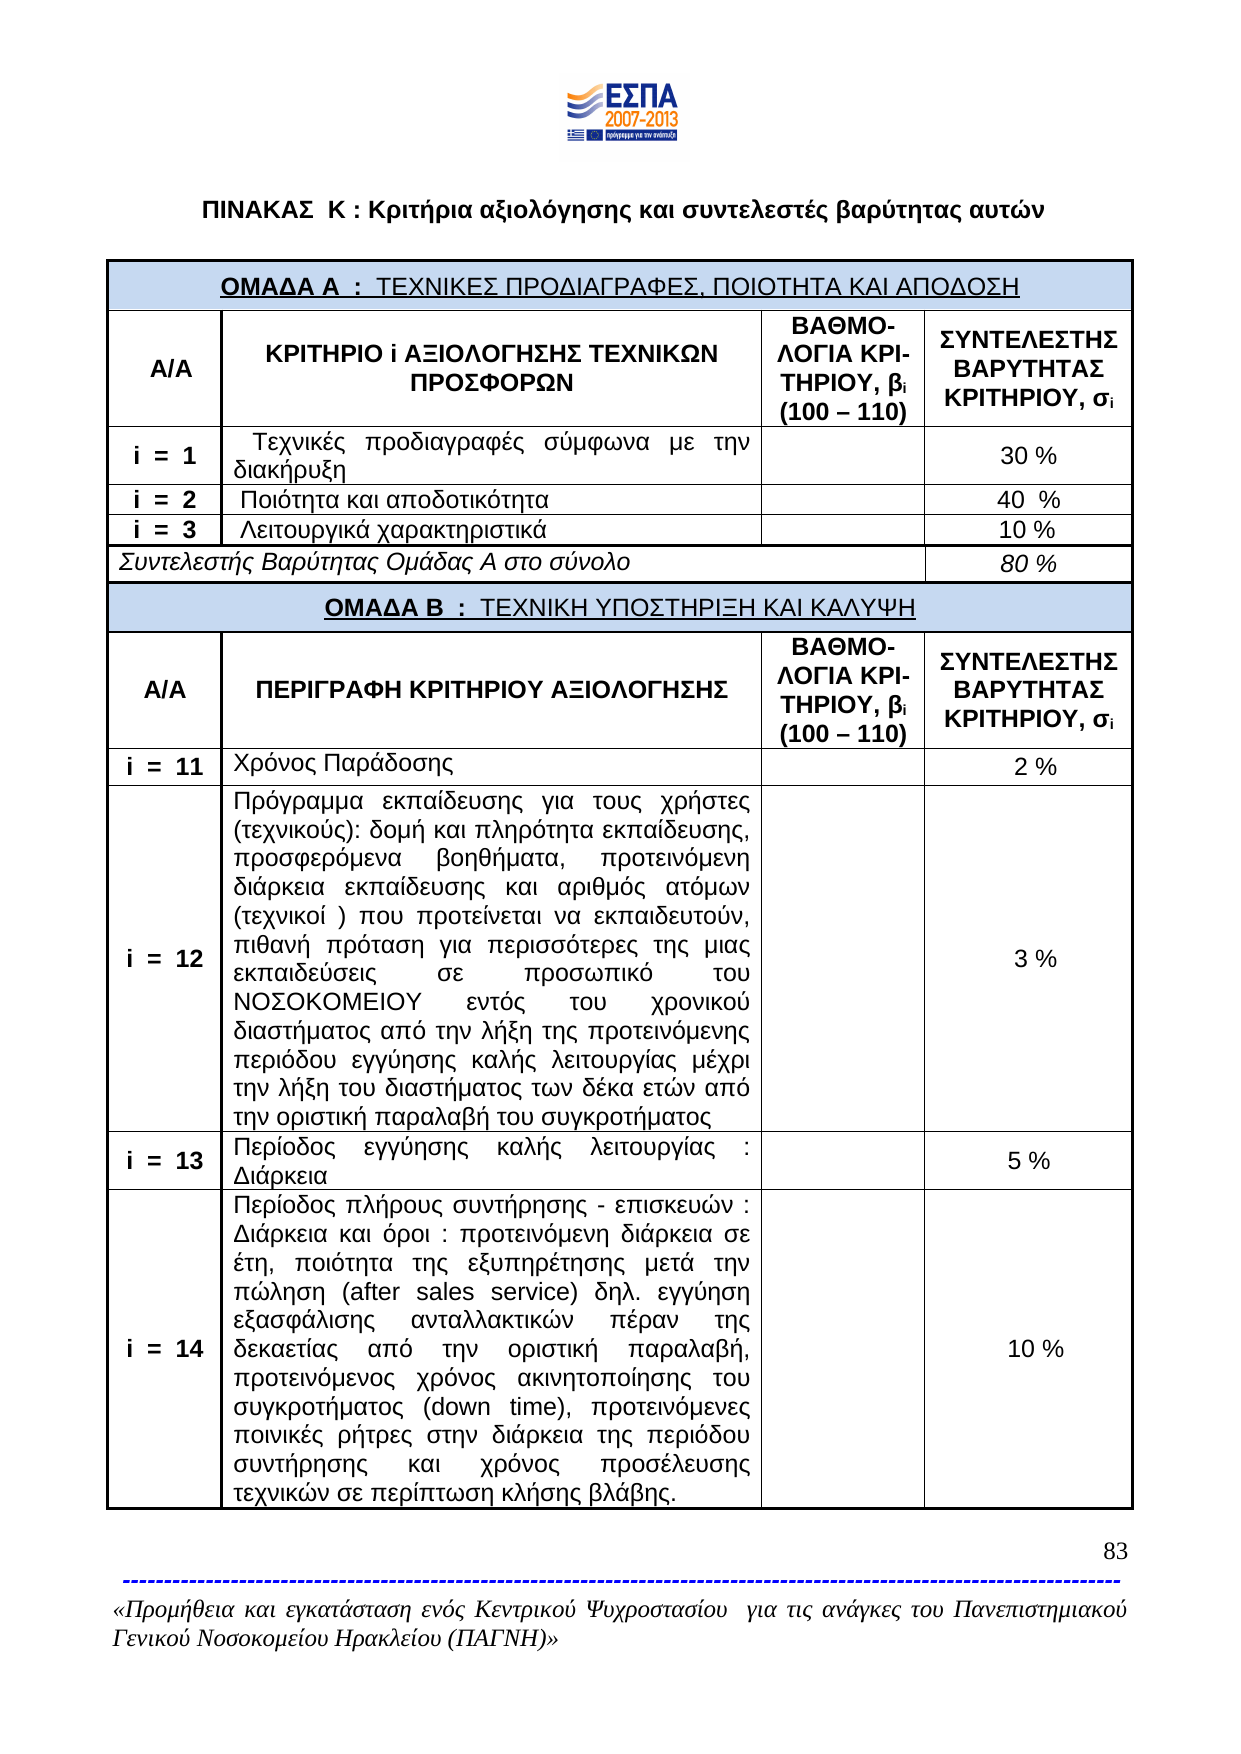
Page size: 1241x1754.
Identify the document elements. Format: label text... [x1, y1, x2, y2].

table_cell 2 % [925, 749, 1131, 785]
table_cell ΒΑΘΜΟ-ΛΟΓΙΑ ΚΡΙ-ΤΗΡΙΟΥ, βi (100 – 110) [762, 311, 924, 426]
table_cell [762, 427, 924, 484]
table_cell 5 % [925, 1132, 1131, 1189]
table_cell 10 % [925, 515, 1131, 544]
table_cell [762, 749, 924, 785]
table_cell i = 3 [109, 515, 220, 544]
table_cell [762, 786, 924, 1131]
table_cell i = 13 [109, 1132, 220, 1189]
table_cell i = 14 [109, 1190, 220, 1507]
table_cell Περίοδος εγγύησης καλής λειτουργίας : Διάρκεια [223, 1132, 761, 1189]
table_cell Α/Α [109, 633, 220, 747]
table_cell ΒΑΘΜΟ-ΛΟΓΙΑ ΚΡΙ-ΤΗΡΙΟΥ, βi (100 – 110) [762, 633, 924, 747]
table_cell Συντελεστής Βαρύτητας Ομάδας Α στο σύνολο [109, 547, 925, 581]
table_cell i = 1 [109, 427, 220, 484]
table_cell ΠΕΡΙΓΡΑΦΗ ΚΡΙΤΗΡΙΟΥ ΑΞΙΟΛΟΓΗΣΗΣ [223, 633, 761, 747]
table_cell Περίοδος πλήρους συντήρησης - επισκευών : Διάρκεια και όροι : προτεινόμενη διάρκεια σε έτη, ποιότητα της εξυπηρέτησης μετά την πώληση (after sales service) δηλ. εγγύηση εξασφάλισης ανταλλακτικών πέραν της δεκαετίας από την οριστική παραλαβή, προτεινόμενος χρόνος ακινητοποίησης του συγκροτήματος (down time), προτεινόμενες ποινικές ρήτρες στην διάρκεια της περιόδου συντήρησης και χρόνος προσέλευσης τεχνικών σε περίπτωση κλήσης βλάβης. [223, 1190, 761, 1507]
table_cell i = 11 [109, 749, 220, 785]
table_cell 3 % [925, 786, 1131, 1131]
table_cell [762, 515, 924, 544]
table_cell 80 % [926, 547, 1131, 581]
picture [558, 73, 690, 162]
table_cell Λειτουργικά χαρακτηριστικά [223, 515, 761, 544]
table_cell [762, 1190, 924, 1507]
table_cell 40 % [925, 485, 1131, 514]
table_cell ΚΡΙΤΗΡΙΟ i ΑΞΙΟΛΟΓΗΣΗΣ ΤΕΧΝΙΚΩΝ ΠΡΟΣΦΟΡΩΝ [223, 311, 761, 426]
table_cell Τεχνικές προδιαγραφές σύμφωνα με την διακήρυξη [223, 427, 761, 484]
table_cell Α/Α [109, 311, 220, 426]
table_cell Ποιότητα και αποδοτικότητα [223, 485, 761, 514]
table_cell 10 % [925, 1190, 1131, 1507]
table_cell ΣΥΝΤΕΛΕΣΤΗΣ ΒΑΡΥΤΗΤΑΣ ΚΡΙΤΗΡΙΟΥ, σi [925, 633, 1131, 747]
table_header ΟΜΑΔΑ Α : ΤΕΧΝΙΚΕΣ ΠΡΟΔΙΑΓΡΑΦΕΣ, ΠΟΙΟΤΗΤΑ ΚΑΙ ΑΠΟΔΟΣΗ [109, 262, 1131, 309]
table_cell i = 2 [109, 485, 220, 514]
table_cell [762, 1132, 924, 1189]
table_cell 30 % [925, 427, 1131, 484]
table_cell ΟΜΑΔΑ Β : ΤΕΧΝΙΚΗ ΥΠΟΣΤΗΡΙΞΗ ΚΑΙ ΚΑΛΥΨΗ [109, 584, 1131, 631]
table_cell Χρόνος Παράδοσης [223, 749, 761, 785]
table_cell ΣΥΝΤΕΛΕΣΤΗΣ ΒΑΡΥΤΗΤΑΣ ΚΡΙΤΗΡΙΟΥ, σi [925, 311, 1131, 426]
text ΠΙΝΑΚΑΣ Κ : Κριτήρια αξιολόγησης και συντελεστές βαρύτητας αυτών [112, 195, 1128, 224]
table_cell Πρόγραμμα εκπαίδευσης για τους χρήστες (τεχνικούς): δομή και πληρότητα εκπαίδευσης, προσφερόμενα βοηθήματα, προτεινόμενη διάρκεια εκπαίδευσης και αριθμός ατόμων (τεχνικοί ) που προτείνεται να εκπαιδευτούν, πιθανή πρόταση για περισσότερες της μιας εκπαιδεύσεις σε προσωπικό του ΝΟΣΟΚΟΜΕΙΟΥ εντός του χρονικού διαστήματος από την λήξη της προτεινόμενης περιόδου εγγύησης καλής λειτουργίας μέχρι την λήξη του διαστήματος των δέκα ετών από την οριστική παραλαβή του συγκροτήματος [223, 786, 761, 1131]
table_cell i = 12 [109, 786, 220, 1131]
table_cell [762, 485, 924, 514]
